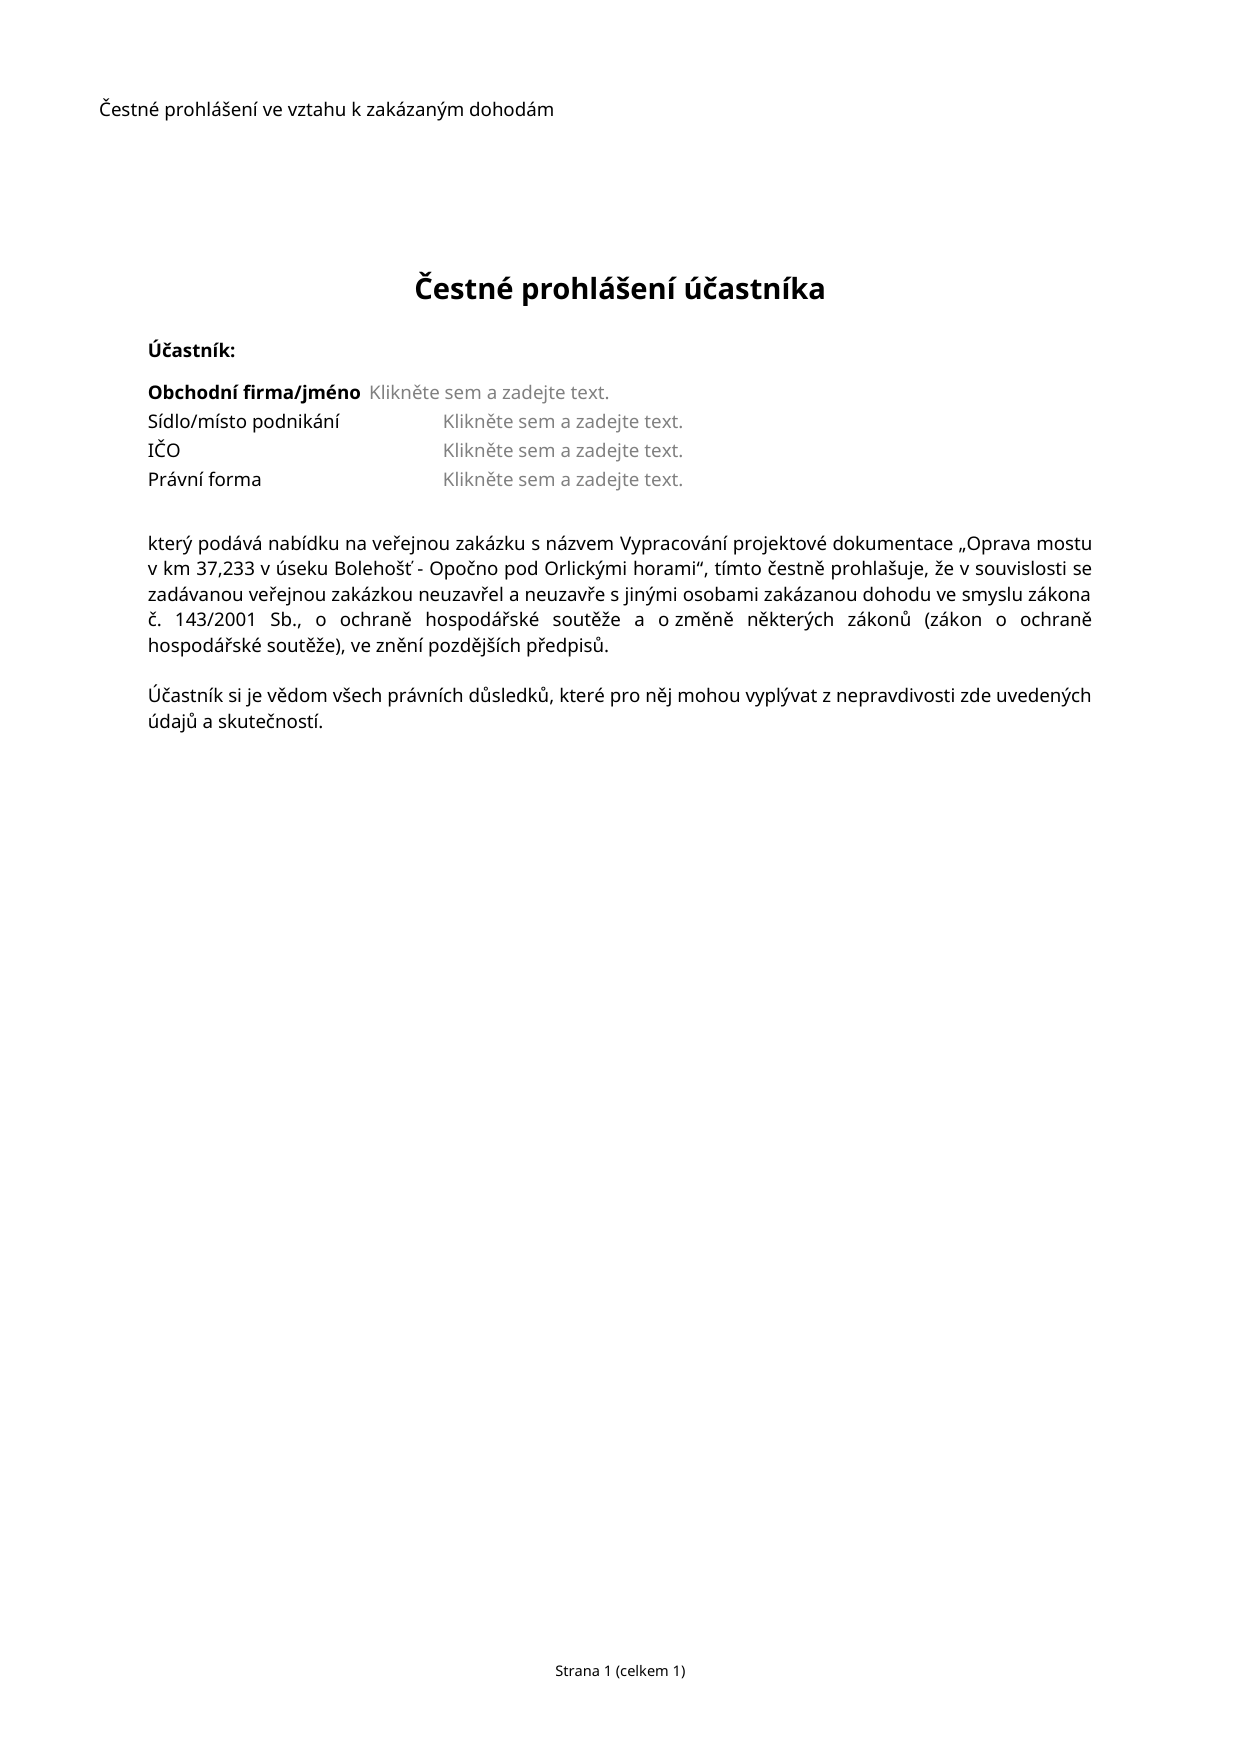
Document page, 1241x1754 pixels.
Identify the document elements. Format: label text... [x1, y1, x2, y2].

text IČO [148, 434, 1093, 463]
text který podává nabídku na veřejnou zakázku s názvem Vypracování projektové dokumentace „Oprava mostu v km 37,233 v úseku Bolehošť - Opočno pod Orlickými horami“, tímto čestně prohlašuje, že v souvislosti se zadávanou veřejnou zakázkou neuzavřel a neuzavře s jinými osobami zakázanou dohodu ve smyslu zákona č. 143/2001 Sb., o ochraně hospodářské soutěže a o změně některých zákonů (zákon o ochraně hospodářské soutěže), ve znění pozdějších předpisů. [148, 530, 1093, 658]
text Účastník si je vědom všech právních důsledků, které pro něj mohou vyplývat z nepravdivosti zde uvedených údajů a skutečností. [148, 683, 1093, 734]
text Účastník: [148, 333, 1093, 364]
text Obchodní firma/jméno [148, 376, 1093, 405]
title Čestné prohlášení účastníka [148, 268, 1093, 308]
text Sídlo/místo podnikání [148, 405, 1093, 434]
text Právní forma [148, 463, 1093, 492]
